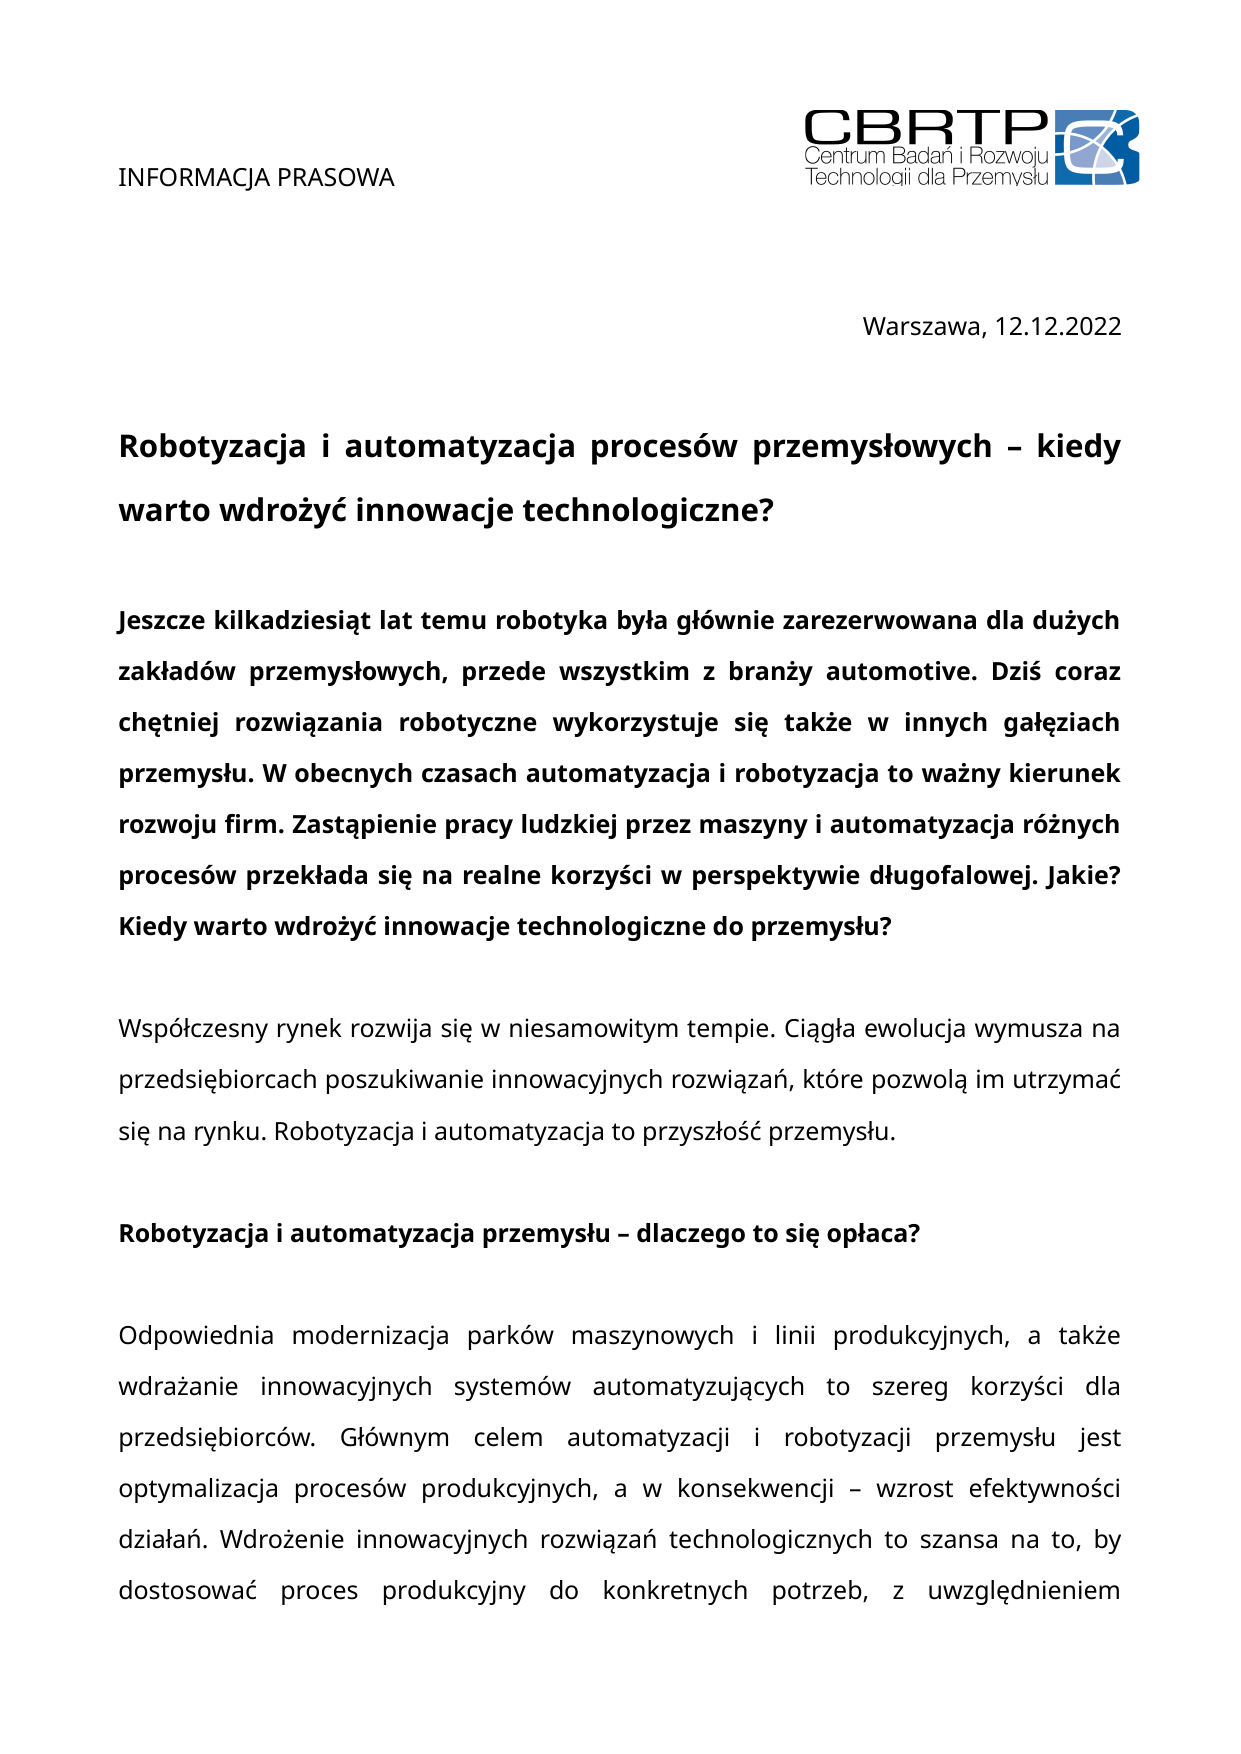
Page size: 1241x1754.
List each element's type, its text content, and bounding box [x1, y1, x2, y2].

text Jeszcze kilkadziesiąt lat temu robotyka była głównie zarezerwowana dla dużych zakładów przemysłowych, przede wszystkim z branży automotive. Dziś coraz chętniej rozwiązania robotyczne wykorzystuje się także w innych gałęziach przemysłu. W obecnych czasach automatyzacja i robotyzacja to ważny kierunek rozwoju firm. Zastąpienie pracy ludzkiej przez maszyny i automatyzacja różnych procesów przekłada się na realne korzyści w perspektywie długofalowej. Jakie? Kiedy warto wdrożyć innowacje technologiczne do przemysłu? [118, 603, 1122, 943]
text Robotyzacja i automatyzacja przemysłu – dlaczego to się opłaca? [118, 1215, 1122, 1249]
text Współczesny rynek rozwija się w niesamowitym tempie. Ciągła ewolucja wymusza na przedsiębiorcach poszukiwanie innowacyjnych rozwiązań, które pozwolą im utrzymać się na rynku. Robotyzacja i automatyzacja to przyszłość przemysłu. [118, 1011, 1122, 1147]
text Warszawa, 12.12.2022 [340, 309, 1122, 343]
text Robotyzacja i automatyzacja procesów przemysłowych – kiedy warto wdrożyć innowacje technologiczne? [118, 424, 1122, 530]
picture [805, 110, 1139, 186]
